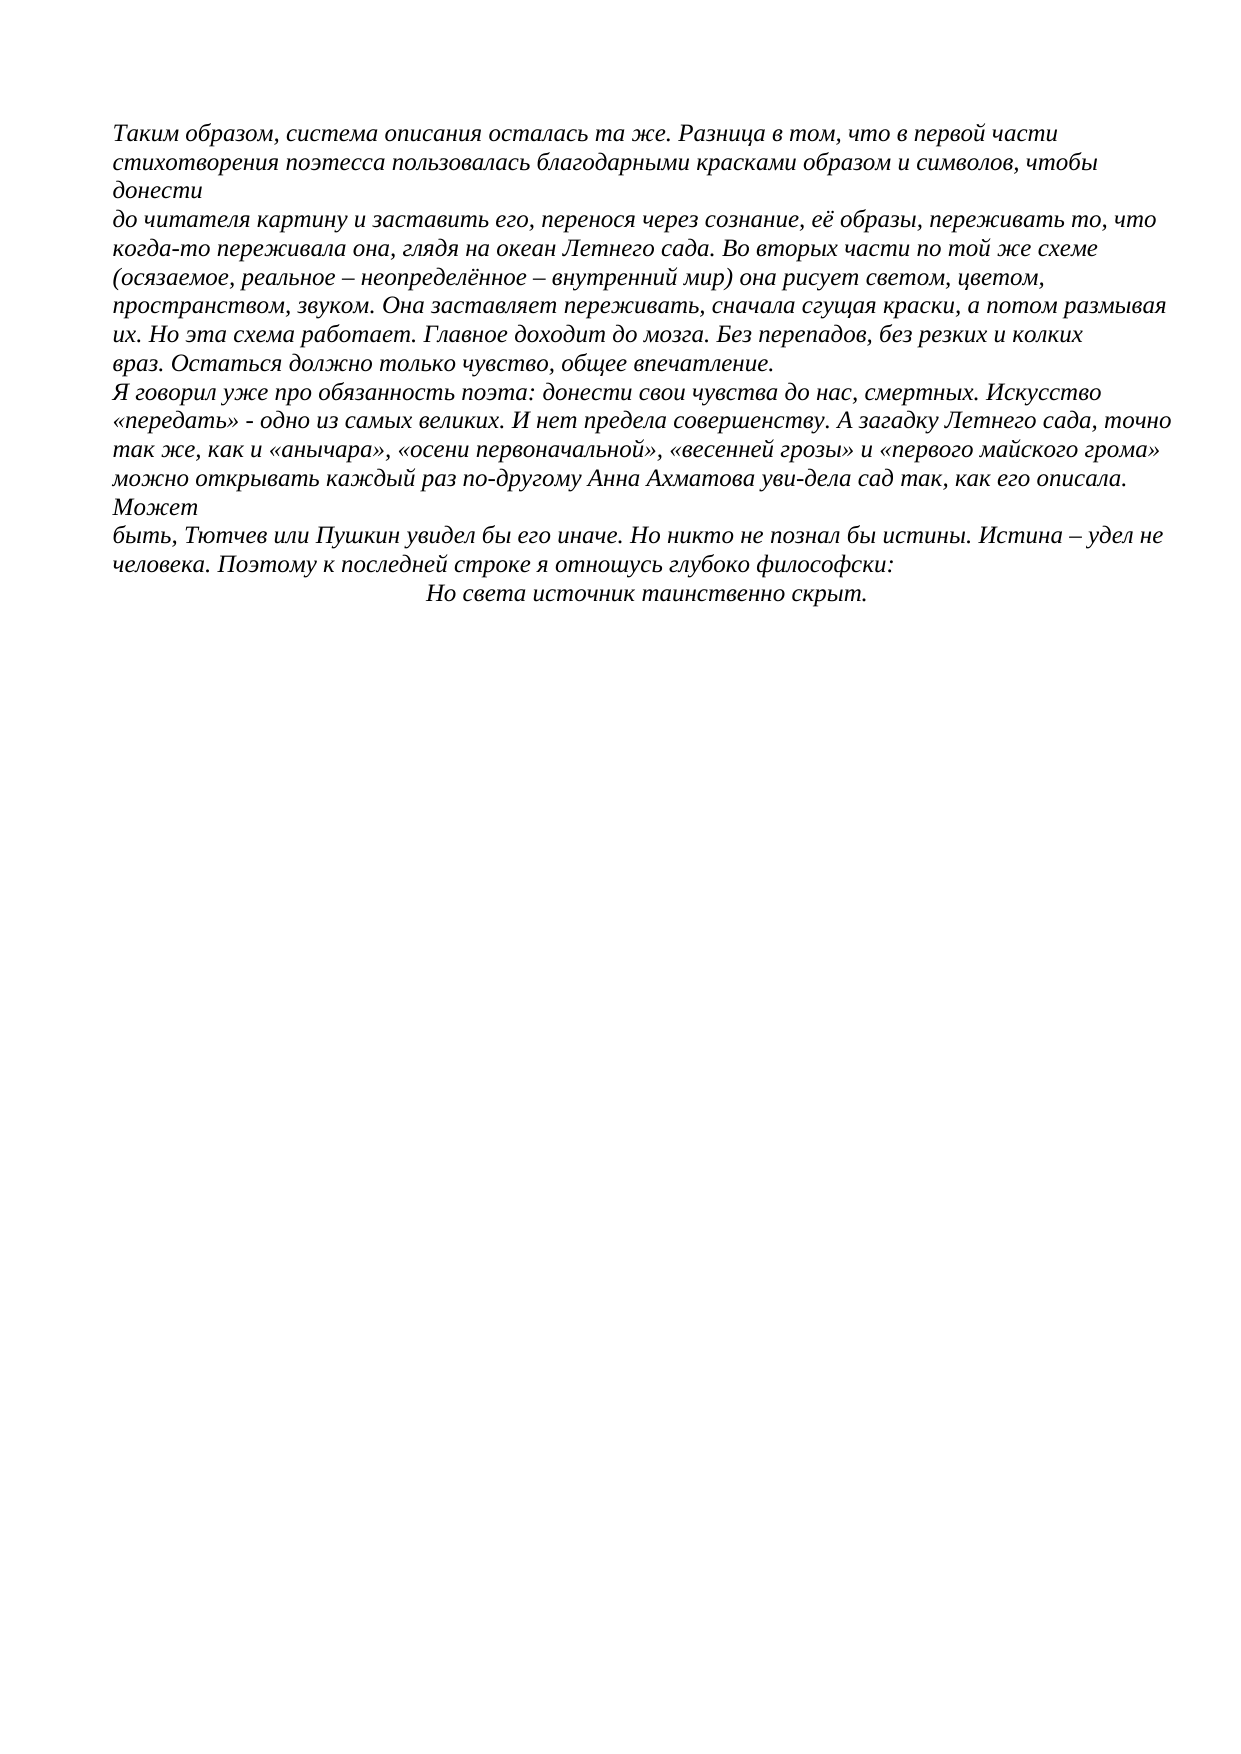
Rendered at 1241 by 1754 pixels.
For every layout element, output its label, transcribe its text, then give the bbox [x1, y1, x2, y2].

text Таким образом, система описания осталась та же. Разница в том, что в первой части стихотворения поэтесса пользовалась благодарными красками образом и символов, чтобы донести до читателя картину и заставить его, перенося через сознание, её образы, переживать то, что когда-то переживала она, глядя на океан Летнего сада. Во вторых части по той же схеме (осязаемое, реальное – неопределённое – внутренний мир) она рисует светом, цветом, пространством, звуком. Она заставляет переживать, сначала сгущая краски, а потом размывая их. Но эта схема работает. Главное доходит до мозга. Без перепадов, без резких и колких враз. Остаться должно только чувство, общее впечатление. [112, 118, 1181, 377]
text Но света источник таинственно скрыт. [112, 578, 1181, 607]
text Я говорил уже про обязанность поэта: донести свои чувства до нас, смертных. Искусство «передать» - одно из самых великих. И нет предела совершенству. А загадку Летнего сада, точно так же, как и «анычара», «осени первоначальной», «весенней грозы» и «первого майского грома» можно открывать каждый раз по-другому Анна Ахматова уви-дела сад так, как его описала. Может быть, Тютчев или Пушкин увидел бы его иначе. Но никто не познал бы истины. Истина – удел не человека. Поэтому к последней строке я отношусь глубоко философски: [112, 377, 1181, 578]
